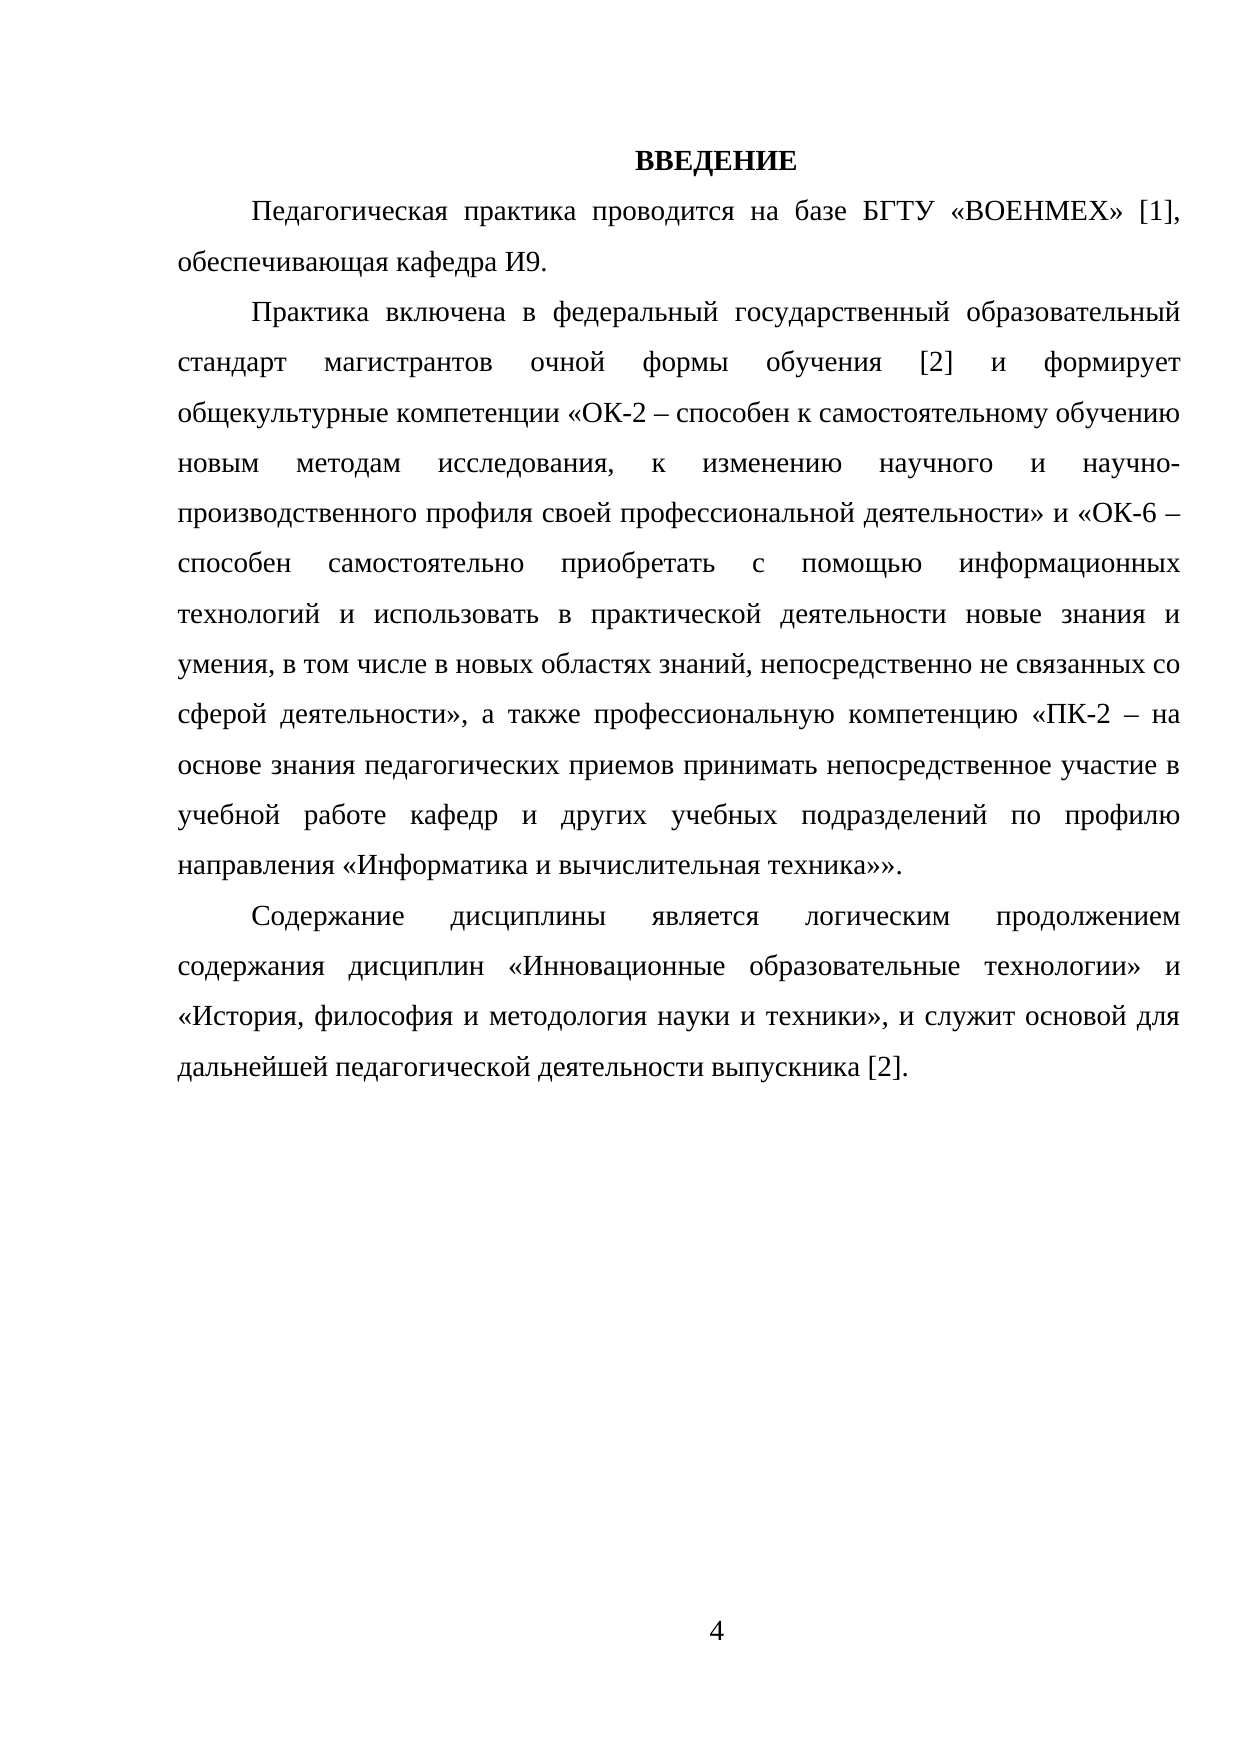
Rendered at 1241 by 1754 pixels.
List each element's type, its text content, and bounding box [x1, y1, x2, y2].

text Содержание дисциплины является логическим продолжением содержания дисциплин «Инновационные образовательные технологии» и «История, философия и методология науки и техники», и служит основой для дальнейшей педагогической деятельности выпускника [2]. [177, 898, 1181, 1082]
subtitle ВВЕДЕНИЕ [177, 143, 1181, 177]
text Практика включена в федеральный государственный образовательный стандарт магистрантов очной формы обучения [2] и формирует общекультурные компетенции «ОК-2 – способен к самостоятельному обучению новым методам исследования, к изменению научного и научно-производственного профиля своей профессиональной деятельности» и «ОК-6 – способен самостоятельно приобретать с помощью информационных технологий и использовать в практической деятельности новые знания и умения, в том числе в новых областях знаний, непосредственно не связанных со сферой деятельности», а также профессиональную компетенцию «ПК-2 – на основе знания педагогических приемов принимать непосредственное участие в учебной работе кафедр и других учебных подразделений по профилю направления «Информатика и вычислительная техника»». [177, 294, 1181, 881]
text Педагогическая практика проводится на базе БГТУ «ВОЕНМЕХ» [1], обеспечивающая кафедра И9. [177, 193, 1181, 277]
